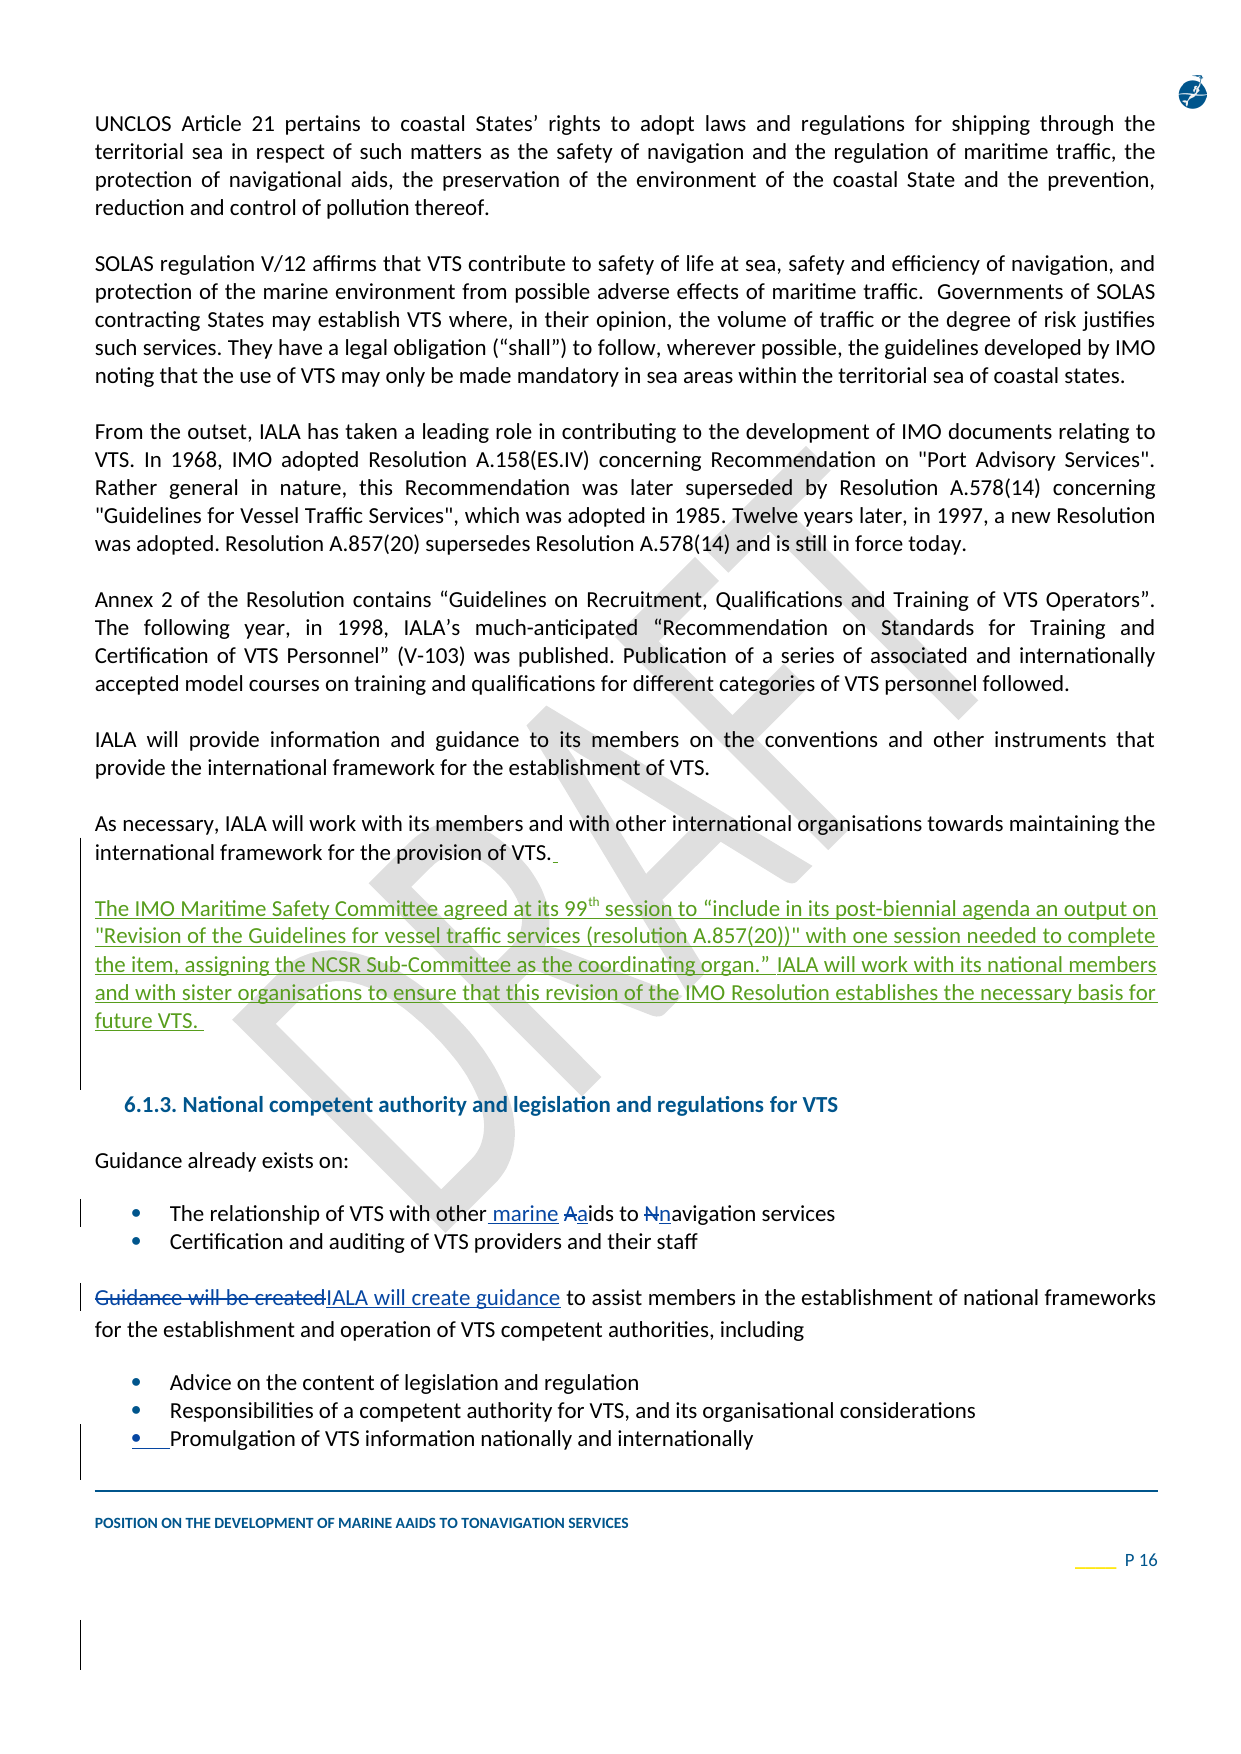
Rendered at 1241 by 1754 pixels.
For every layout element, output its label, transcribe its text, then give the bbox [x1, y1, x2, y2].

text The relationship of VTS with other ids to avigation services [132, 1199, 1157, 1227]
text Advice on the content of legislation and regulation [132, 1368, 1157, 1396]
text Annex 2 of the Resolution contains “Guidelines on Recruitment, Qualifications and Training of VTS Operators”. The following year, in 1998, IALA’s much-anticipated “Recommendation on Standards for Training and Certification of VTS Personnel” (V-103) was published. Publication of a series of associated and internationally accepted model courses on training and qualifications for different categories of VTS personnel followed. [94, 585, 1157, 697]
text UNCLOS Article 21 pertains to coastal States’ rights to adopt laws and regulations for shipping through the territorial sea in respect of such matters as the safety of navigation and the regulation of maritime traffic, the protection of navigational aids, the preservation of the environment of the coastal State and the prevention, reduction and control of pollution thereof. [94, 109, 1157, 221]
text Certification and auditing of VTS providers and their staff [132, 1227, 1157, 1255]
text Promulgation of VTS information nationally and internationally [132, 1424, 1157, 1452]
picture [1147, 25, 1241, 144]
text Responsibilities of a competent authority for VTS, and its organisational considerations [132, 1396, 1157, 1424]
text IALA will provide information and guidance to its members on the conventions and other instruments that provide the international framework for the establishment of VTS. [94, 726, 1157, 782]
text SOLAS regulation V/12 affirms that VTS contribute to safety of life at sea, safety and efficiency of navigation, and protection of the marine environment from possible adverse effects of maritime traffic. Governments of SOLAS contracting States may establish VTS where, in their opinion, the volume of traffic or the degree of risk justifies such services. They have a legal obligation (“shall”) to follow, wherever possible, the guidelines developed by IMO noting that the use of VTS may only be made mandatory in sea areas within the territorial sea of coastal states. [94, 249, 1157, 389]
text to assist members in the establishment of national frameworks for the establishment and operation of VTS competent authorities, including [94, 1283, 1157, 1343]
text From the outset, IALA has taken a leading role in contributing to the development of IMO documents relating to VTS. In 1968, IMO adopted Resolution A.158(ES.IV) concerning Recommendation on "Port Advisory Services". Rather general in nature, this Recommendation was later superseded by Resolution A.578(14) concerning "Guidelines for Vessel Traffic Services", which was adopted in 1985. Twelve years later, in 1997, a new Resolution was adopted. Resolution A.857(20) supersedes Resolution A.578(14) and is still in force today. [94, 417, 1157, 557]
subtitle National competent authority and legislation and regulations for VTS [124, 1090, 1157, 1118]
text Guidance already exists on: [94, 1146, 1157, 1174]
text As necessary, IALA will work with its members and with other international organisations towards maintaining the international framework for the provision of VTS. [94, 809, 1157, 866]
